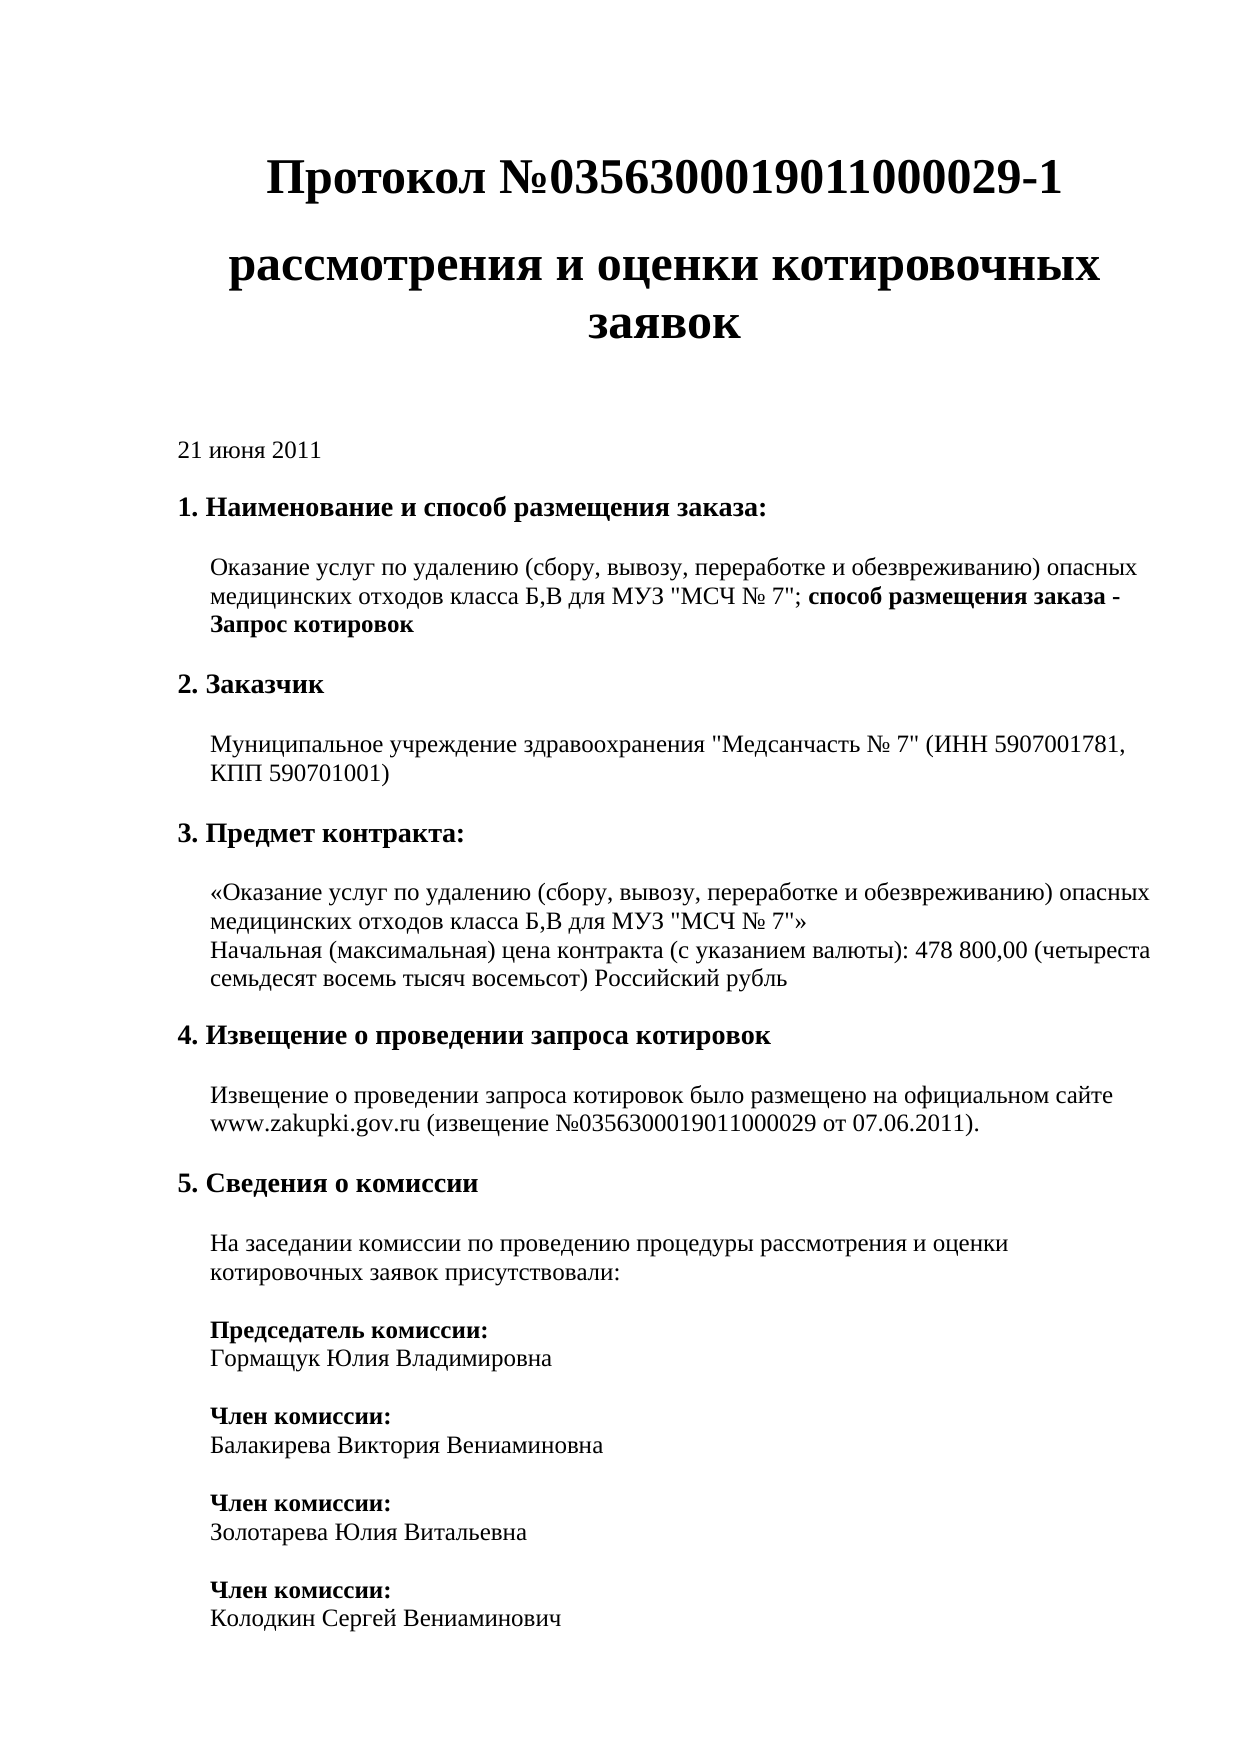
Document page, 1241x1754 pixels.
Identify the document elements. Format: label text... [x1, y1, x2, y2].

text Член комиссии: Балакирева Виктория Вениаминовна [210, 1401, 1152, 1459]
text рассмотрения и оценки котировочных заявок [177, 234, 1152, 349]
text 1. Наименование и способ размещения заказа: [177, 490, 1152, 523]
text Член комиссии: Золотарева Юлия Витальевна [210, 1488, 1152, 1546]
text На заседании комиссии по проведению процедуры рассмотрения и оценки котировочных заявок присутствовали: [210, 1228, 1152, 1286]
text «Оказание услуг по удалению (сбору, вывозу, переработке и обезвреживанию) опасных медицинских отходов класса Б,В для МУЗ "МСЧ № 7"» Начальная (максимальная) цена контракта (с указанием валюты): 478 800,00 (четыреста семьдесят восемь тысяч восемьсот) Российский рубль [210, 877, 1152, 992]
text 3. Предмет контракта: [177, 816, 1152, 848]
text Председатель комиссии: Гормащук Юлия Владимировна [210, 1315, 1152, 1372]
text Извещение о проведении запроса котировок было размещено на официальном сайте www.zakupki.gov.ru (извещение №0356300019011000029 от 07.06.2011). [210, 1080, 1152, 1137]
text 2. Заказчик [177, 667, 1152, 700]
text Член комиссии: Колодкин Сергей Вениаминович [210, 1575, 1152, 1632]
text Оказание услуг по удалению (сбору, вывозу, переработке и обезвреживанию) опасных медицинских отходов класса Б,В для МУЗ "МСЧ № 7"; способ размещения заказа - Запрос котировок [210, 552, 1152, 638]
text 21 июня 2011 [177, 407, 1152, 464]
text 5. Сведения о комиссии [177, 1166, 1152, 1199]
text Муниципальное учреждение здравоохранения "Медсанчасть № 7" (ИНН 5907001781, КПП 590701001) [210, 729, 1152, 786]
text 4. Извещение о проведении запроса котировок [177, 1018, 1152, 1051]
text Протокол №0356300019011000029-1 [177, 147, 1152, 205]
